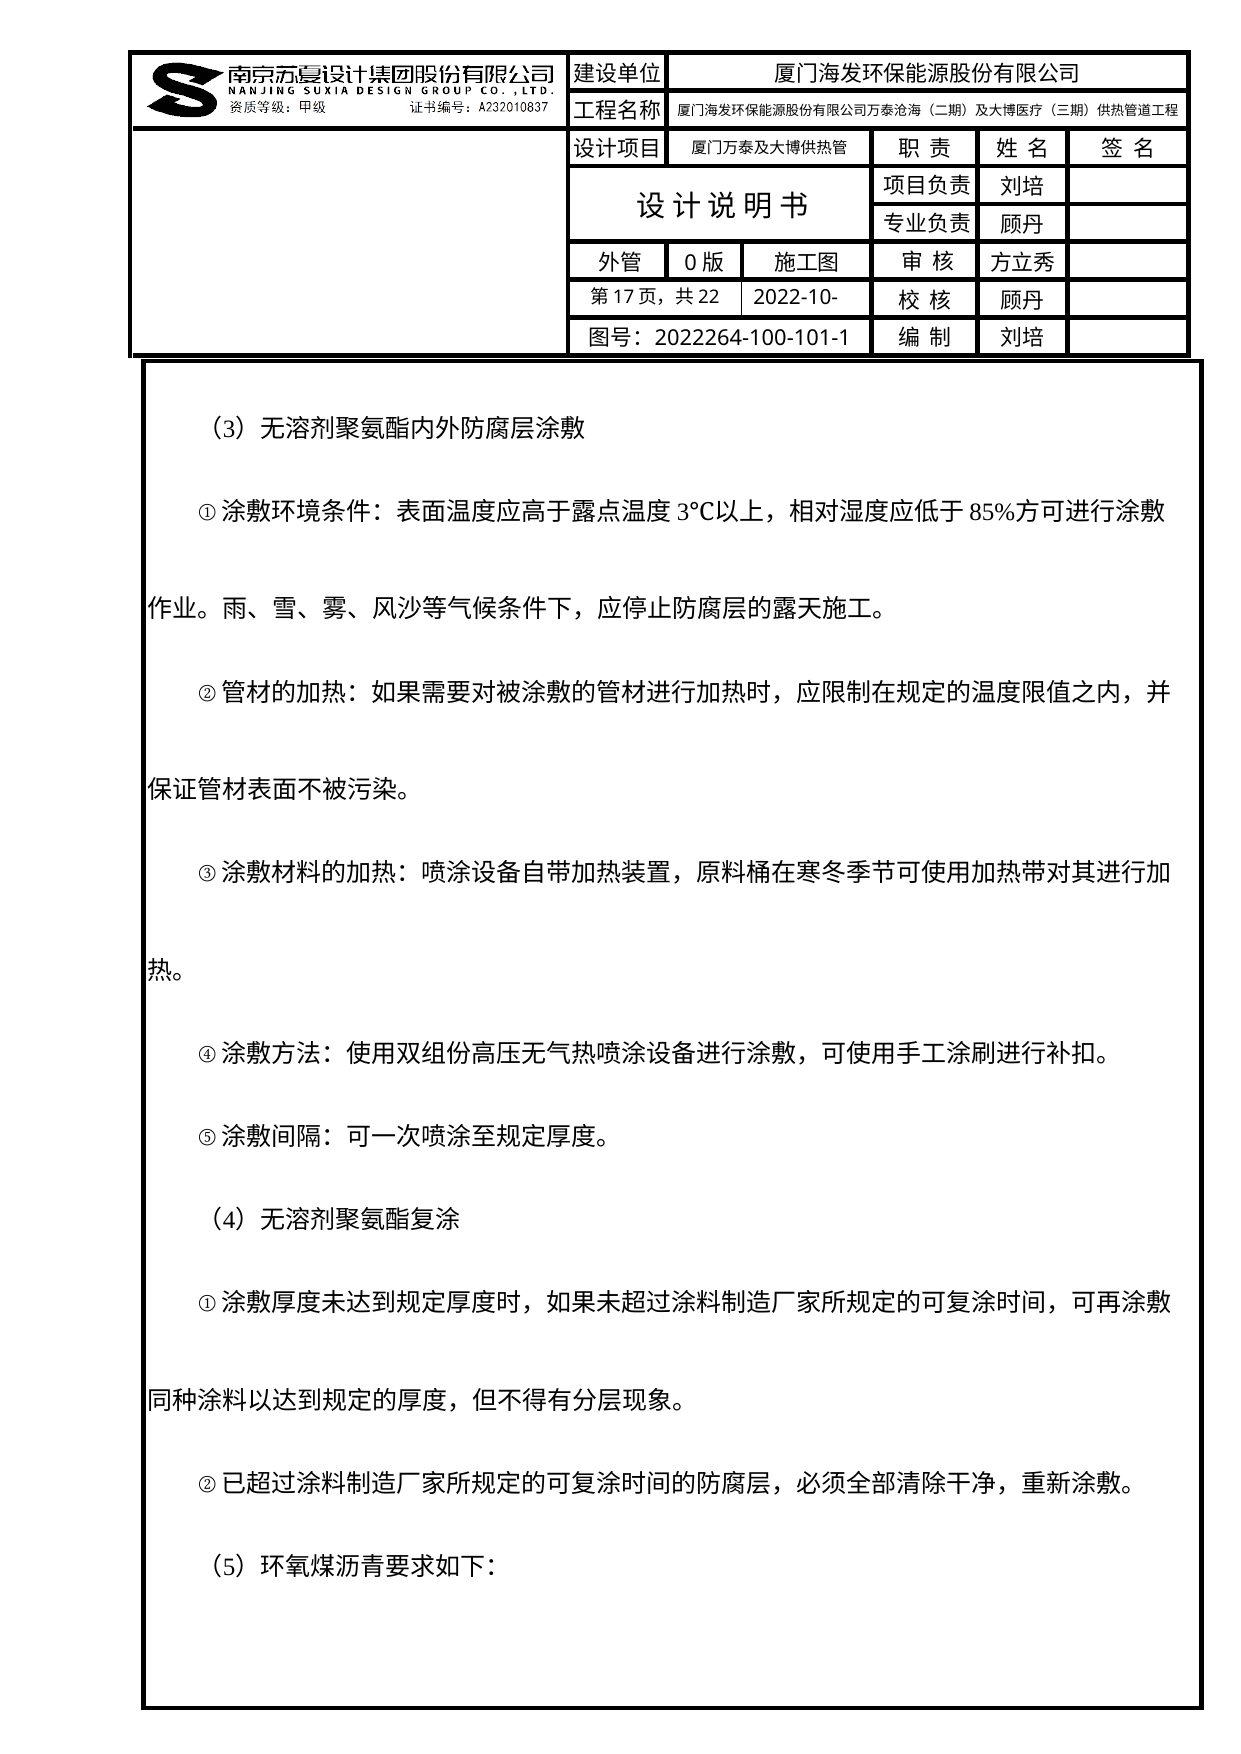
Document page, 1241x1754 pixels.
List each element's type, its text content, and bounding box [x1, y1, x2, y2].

text ④涂敷方法：使用双组份高压无气热喷涂设备进行涂敷，可使用手工涂刷进行补扣。 [148, 1019, 1181, 1084]
text ②管材的加热：如果需要对被涂敷的管材进行加热时，应限制在规定的温度限值之内，并保证管材表面不被污染。 [148, 658, 1181, 820]
text ⑤涂敷间隔：可一次喷涂至规定厚度。 [148, 1102, 1181, 1167]
text （4）无溶剂聚氨酯复涂 [148, 1185, 1181, 1250]
text （5）环氧煤沥青要求如下： [148, 1532, 1181, 1597]
text （3）无溶剂聚氨酯内外防腐层涂敷 [148, 394, 1181, 459]
text ②已超过涂料制造厂家所规定的可复涂时间的防腐层，必须全部清除干净，重新涂敷。 [148, 1449, 1181, 1514]
text ①涂敷环境条件：表面温度应高于露点温度3℃以上，相对湿度应低于85%方可进行涂敷作业。雨、雪、雾、风沙等气候条件下，应停止防腐层的露天施工。 [148, 477, 1181, 639]
text ①涂敷厚度未达到规定厚度时，如果未超过涂料制造厂家所规定的可复涂时间，可再涂敷同种涂料以达到规定的厚度，但不得有分层现象。 [148, 1268, 1181, 1431]
picture [141, 55, 568, 126]
text ③涂敷材料的加热：喷涂设备自带加热装置，原料桶在寒冬季节可使用加热带对其进行加热。 [148, 838, 1181, 1001]
